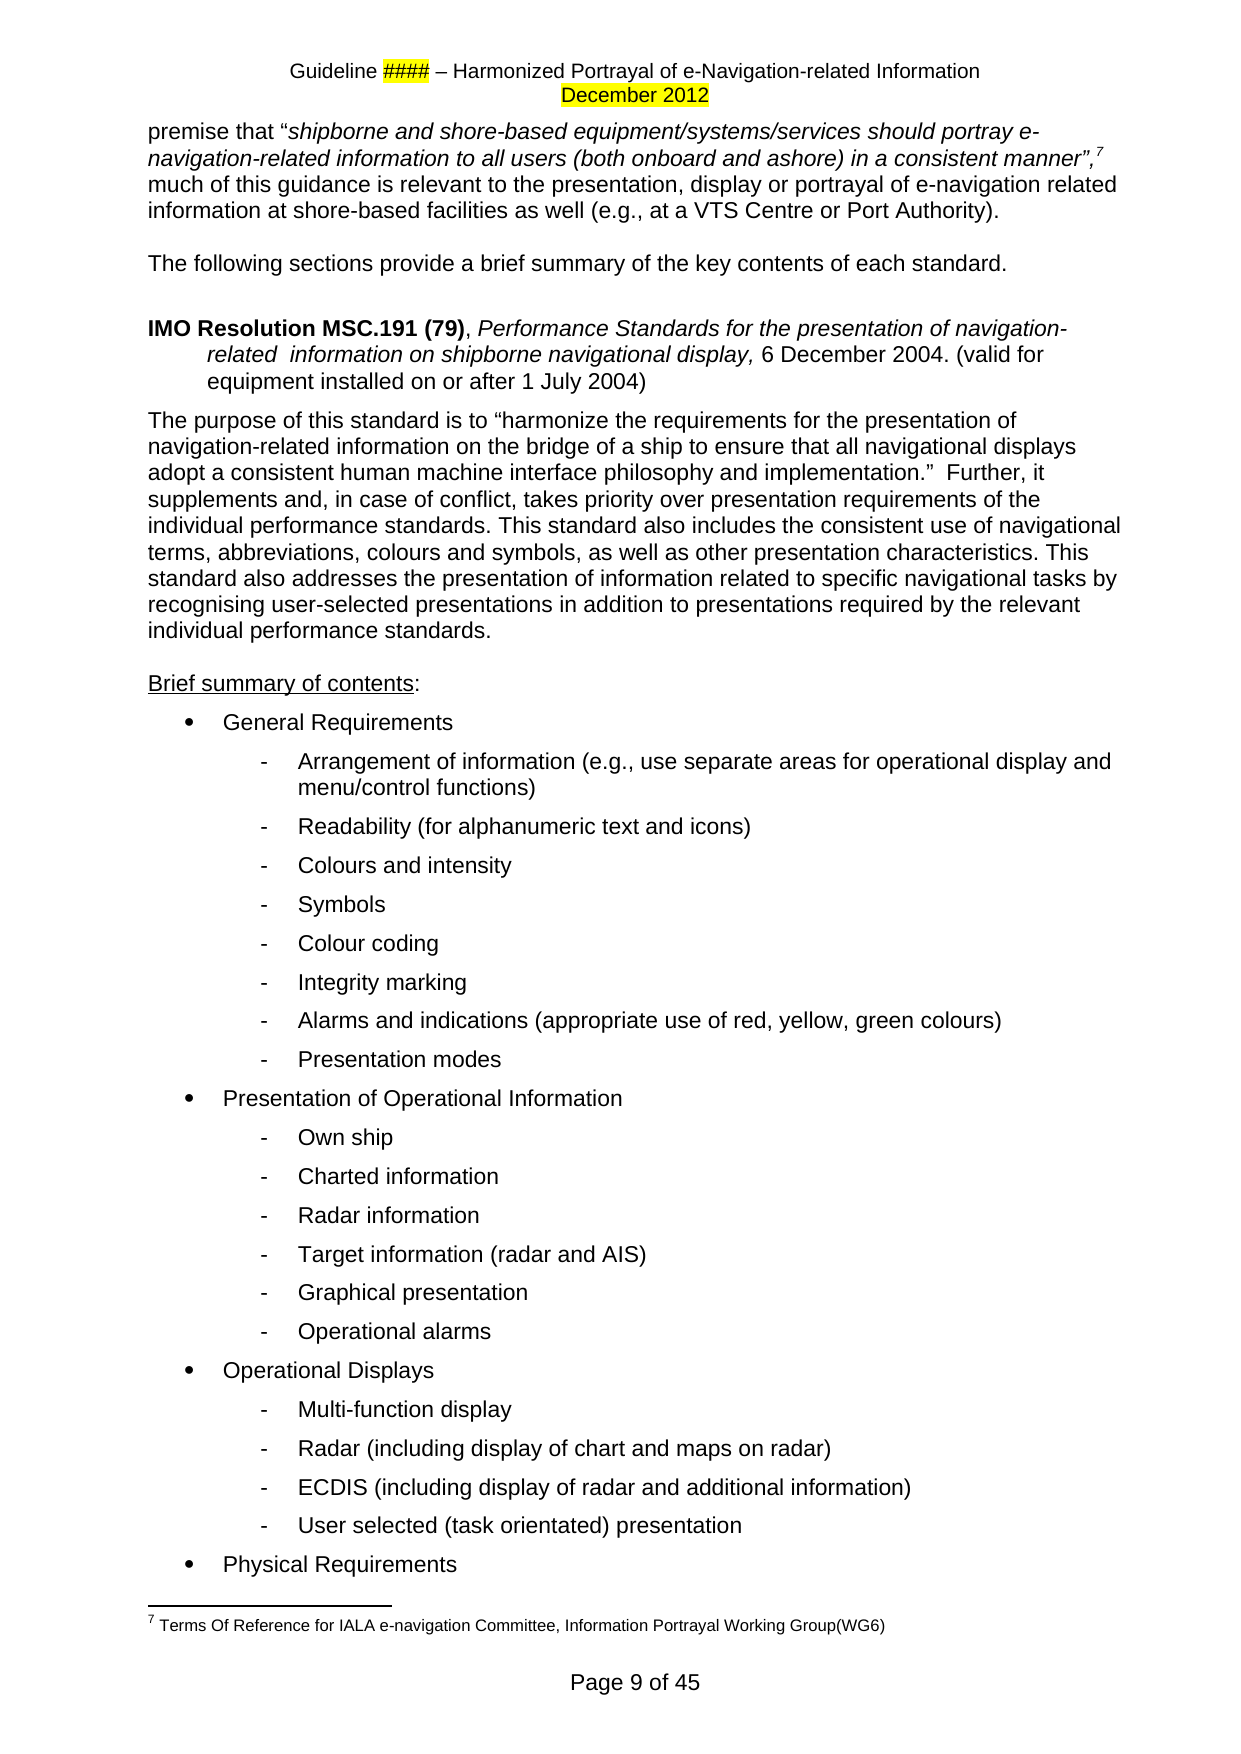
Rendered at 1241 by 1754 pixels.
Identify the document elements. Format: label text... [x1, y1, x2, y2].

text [148, 118, 1122, 223]
text Operational Displays [185, 1357, 1122, 1383]
list ECDIS (including display of radar and additional information) [260, 1474, 1122, 1500]
text General Requirements [185, 709, 1122, 735]
list Alarms and indications (appropriate use of red, yellow, green colours) [260, 1007, 1122, 1034]
text Presentation of Operational Information [185, 1085, 1122, 1111]
text The purpose of this standard is to “harmonize the requirements for the presentation of navigation-related information on the bridge of a ship to ensure that all navigational displays adopt a consistent human machine interface philosophy and implementation.” Further, it supplements and, in case of conflict, takes priority over presentation requirements of the individual performance standards. This standard also includes the consistent use of navigational terms, abbreviations, colours and symbols, as well as other presentation characteristics. This standard also addresses the presentation of information related to specific navigational tasks by recognising user-selected presentations in addition to presentations required by the relevant individual performance standards. [148, 407, 1122, 644]
list Symbols [260, 891, 1122, 917]
list Arrangement of information (e.g., use separate areas for operational display and menu/control functions) [260, 748, 1122, 801]
list Colour coding [260, 930, 1122, 956]
list Target information (radar and AIS) [260, 1241, 1122, 1267]
list Multi-function display [260, 1396, 1122, 1422]
list Own ship [260, 1124, 1122, 1150]
list Radar information [260, 1202, 1122, 1228]
list Presentation modes [260, 1046, 1122, 1073]
list Operational alarms [260, 1318, 1122, 1344]
text The following sections provide a brief summary of the key contents of each standard. [148, 250, 1122, 276]
list IMO Resolution MSC.191 (79), Performance Standards for the presentation of navigation-related information on shipborne navigational display, 6 December 2004. (valid for equipment installed on or after 1 July 2004) [148, 315, 1122, 394]
list Colours and intensity [260, 852, 1122, 878]
list User selected (task orientated) presentation [260, 1512, 1122, 1539]
text Brief summary of contents: [148, 670, 1122, 697]
list Readability (for alphanumeric text and icons) [260, 813, 1122, 839]
text Physical Requirements [185, 1551, 1122, 1578]
list Graphical presentation [260, 1279, 1122, 1306]
list Integrity marking [260, 968, 1122, 995]
list Charted information [260, 1163, 1122, 1189]
list Radar (including display of chart and maps on radar) [260, 1435, 1122, 1461]
